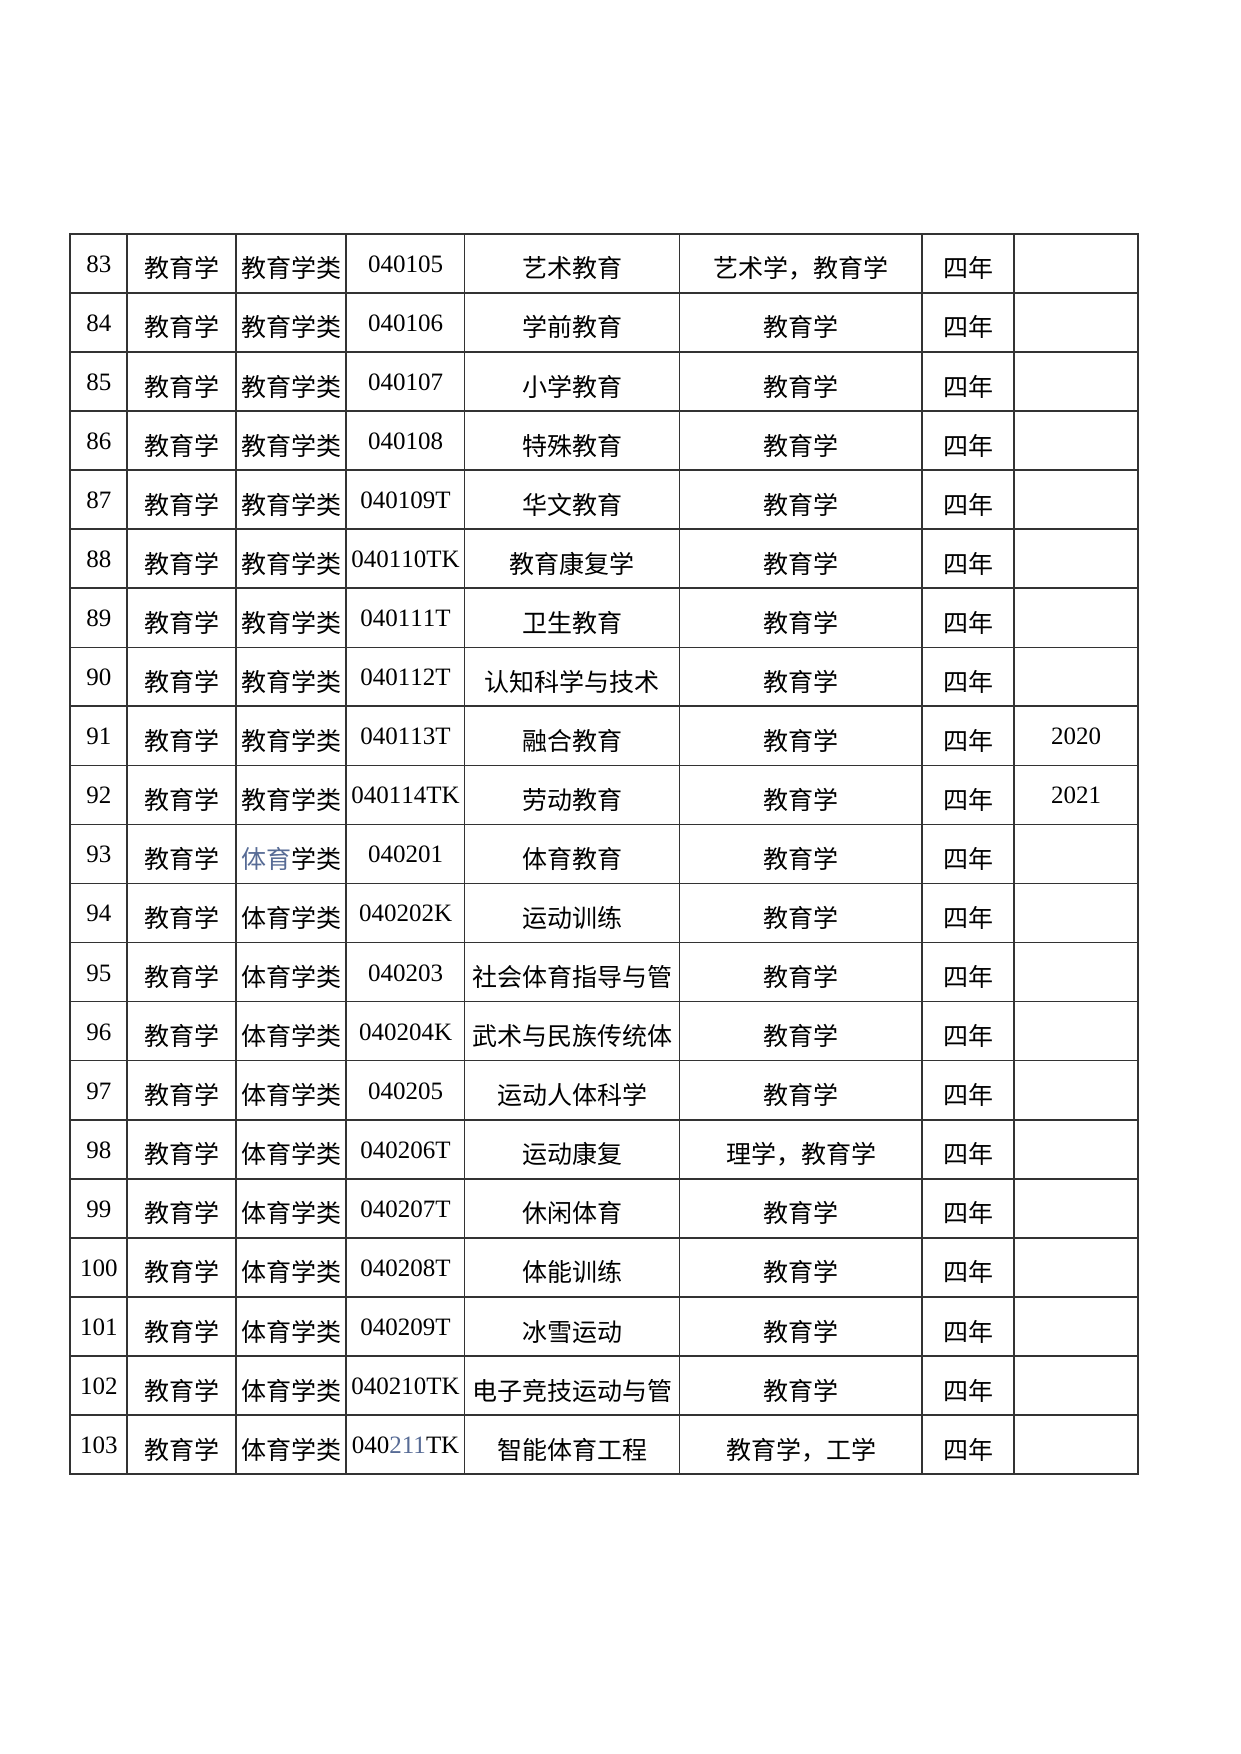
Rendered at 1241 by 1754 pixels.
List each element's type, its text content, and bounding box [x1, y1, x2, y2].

table_cell 四年 [923, 1061, 1013, 1119]
table_cell 四年 [923, 707, 1013, 764]
table_cell 95 [71, 943, 126, 1001]
table_cell 冰雪运动 [465, 1298, 679, 1355]
table_cell 运动训练 [465, 884, 679, 942]
table_cell 武术与民族传统体育 [465, 1002, 679, 1060]
table_cell 102 [71, 1357, 126, 1414]
table_cell 90 [71, 648, 126, 705]
table_cell 运动康复 [465, 1121, 679, 1178]
table_cell 86 [71, 412, 126, 469]
table_cell 体育学类 [237, 1416, 345, 1473]
table_cell 理学，教育学 [680, 1121, 921, 1178]
table_cell 040209T [347, 1298, 464, 1355]
table_cell 艺术学，教育学 [680, 235, 921, 292]
table_cell 教育学 [680, 353, 921, 410]
table_cell 体育学类 [237, 1239, 345, 1296]
table_cell 四年 [923, 1180, 1013, 1237]
table_cell 教育学 [680, 471, 921, 528]
table_cell 教育学 [680, 1357, 921, 1414]
table_cell 教育学 [128, 1357, 235, 1414]
table_cell 040210TK [347, 1357, 464, 1414]
table_cell 特殊教育 [465, 412, 679, 469]
table_cell 华文教育 [465, 471, 679, 528]
table_cell 教育学 [128, 589, 235, 646]
table_cell 教育学 [128, 1239, 235, 1296]
table_cell 99 [71, 1180, 126, 1237]
table_cell 教育学 [128, 412, 235, 469]
table_cell [1015, 884, 1137, 942]
table_cell [1015, 825, 1137, 883]
table_cell 四年 [923, 1002, 1013, 1060]
table_cell [1015, 1357, 1137, 1414]
table_cell 教育学 [128, 1061, 235, 1119]
table_cell [1015, 589, 1137, 646]
table_cell 教育学 [128, 471, 235, 528]
table_cell 87 [71, 471, 126, 528]
table_cell 040202K [347, 884, 464, 942]
table_cell [1015, 1061, 1137, 1119]
table_cell 教育学类 [237, 294, 345, 351]
table_cell 97 [71, 1061, 126, 1119]
table_cell 社会体育指导与管理 [465, 943, 679, 1001]
table_cell 教育学 [128, 1416, 235, 1473]
table_cell 教育学类 [237, 412, 345, 469]
table_cell [1015, 235, 1137, 292]
table_cell 教育学类 [237, 353, 345, 410]
table_cell 040110TK [347, 530, 464, 587]
table_cell 040114TK [347, 766, 464, 823]
table_cell 040203 [347, 943, 464, 1001]
table_cell [1015, 1121, 1137, 1178]
table_cell 四年 [923, 294, 1013, 351]
table_cell [1015, 1298, 1137, 1355]
table_cell 学前教育 [465, 294, 679, 351]
table_cell [1015, 530, 1137, 587]
table_cell 040105 [347, 235, 464, 292]
table_cell 92 [71, 766, 126, 823]
table_cell 教育学类 [237, 530, 345, 587]
table_cell 体育学类 [237, 825, 345, 883]
table_cell 教育学 [680, 1298, 921, 1355]
table_cell 教育学 [680, 1239, 921, 1296]
table_cell 85 [71, 353, 126, 410]
table_cell 040113T [347, 707, 464, 764]
table_cell 四年 [923, 648, 1013, 705]
table_cell 教育学 [128, 294, 235, 351]
table_cell 040106 [347, 294, 464, 351]
table_cell 教育学 [128, 648, 235, 705]
table_cell 教育学 [680, 825, 921, 883]
table_cell 89 [71, 589, 126, 646]
table_cell 2020 [1015, 707, 1137, 764]
table_cell 教育学 [128, 530, 235, 587]
table_cell 体育学类 [237, 1061, 345, 1119]
table_cell 四年 [923, 412, 1013, 469]
table_cell [1015, 1002, 1137, 1060]
table_cell 教育学 [128, 825, 235, 883]
table_cell 040208T [347, 1239, 464, 1296]
table_cell 体育学类 [237, 943, 345, 1001]
table_cell 体育教育 [465, 825, 679, 883]
table_cell 劳动教育 [465, 766, 679, 823]
table_cell [1015, 353, 1137, 410]
table_cell 教育康复学 [465, 530, 679, 587]
table_cell 96 [71, 1002, 126, 1060]
table_cell 教育学 [680, 943, 921, 1001]
table_cell 教育学 [128, 884, 235, 942]
table_cell 040211TK [347, 1416, 464, 1473]
table_cell 四年 [923, 235, 1013, 292]
table_cell 卫生教育 [465, 589, 679, 646]
table_cell 教育学 [680, 412, 921, 469]
table_cell 040112T [347, 648, 464, 705]
table_cell 体育学类 [237, 1180, 345, 1237]
table_cell 教育学 [128, 235, 235, 292]
table_cell 教育学 [680, 589, 921, 646]
table_cell 98 [71, 1121, 126, 1178]
table_cell [1015, 1239, 1137, 1296]
table_cell [1015, 1416, 1137, 1473]
table_cell 教育学，工学 [680, 1416, 921, 1473]
table_cell 四年 [923, 353, 1013, 410]
table_cell 教育学 [680, 1180, 921, 1237]
table_cell [1015, 1180, 1137, 1237]
table_cell [1015, 294, 1137, 351]
table_cell 艺术教育 [465, 235, 679, 292]
table_cell 101 [71, 1298, 126, 1355]
table_cell 040204K [347, 1002, 464, 1060]
table_cell 体育学类 [237, 1121, 345, 1178]
table_cell 040201 [347, 825, 464, 883]
table_cell 四年 [923, 471, 1013, 528]
table_cell 四年 [923, 825, 1013, 883]
table_cell 四年 [923, 1416, 1013, 1473]
table_cell 84 [71, 294, 126, 351]
table_cell 教育学 [680, 1061, 921, 1119]
table_cell 四年 [923, 530, 1013, 587]
table_cell 88 [71, 530, 126, 587]
table_cell 93 [71, 825, 126, 883]
table_cell 体能训练 [465, 1239, 679, 1296]
table_cell 教育学 [680, 530, 921, 587]
table_cell 四年 [923, 1357, 1013, 1414]
table_cell 教育学 [128, 943, 235, 1001]
table_cell 教育学类 [237, 766, 345, 823]
table_cell 教育学 [128, 1002, 235, 1060]
table_cell 94 [71, 884, 126, 942]
table_cell 教育学 [128, 1298, 235, 1355]
table_cell 运动人体科学 [465, 1061, 679, 1119]
table_cell 040207T [347, 1180, 464, 1237]
table_cell 教育学类 [237, 471, 345, 528]
table_cell 教育学 [128, 1121, 235, 1178]
table_cell 103 [71, 1416, 126, 1473]
table_cell [1015, 471, 1137, 528]
table_cell 教育学类 [237, 235, 345, 292]
table_cell 认知科学与技术 [465, 648, 679, 705]
table_cell [1015, 943, 1137, 1001]
table_cell 040205 [347, 1061, 464, 1119]
table_cell 教育学 [680, 648, 921, 705]
table_cell 智能体育工程 [465, 1416, 679, 1473]
table_cell 四年 [923, 1121, 1013, 1178]
table_cell 教育学 [128, 1180, 235, 1237]
table_cell 教育学类 [237, 648, 345, 705]
table_cell [1015, 412, 1137, 469]
table_cell 教育学 [680, 294, 921, 351]
table_cell 四年 [923, 766, 1013, 823]
table_cell 100 [71, 1239, 126, 1296]
table_cell 融合教育 [465, 707, 679, 764]
table_cell 040107 [347, 353, 464, 410]
table_cell 四年 [923, 1298, 1013, 1355]
table_cell 040111T [347, 589, 464, 646]
table_cell 教育学 [680, 766, 921, 823]
table_cell 教育学 [680, 1002, 921, 1060]
table_cell 体育学类 [237, 1002, 345, 1060]
table_cell 教育学类 [237, 707, 345, 764]
table_cell 教育学 [128, 707, 235, 764]
table_cell 2021 [1015, 766, 1137, 823]
table_cell 四年 [923, 884, 1013, 942]
table_cell 小学教育 [465, 353, 679, 410]
table_cell 电子竞技运动与管理 [465, 1357, 679, 1414]
table_cell 四年 [923, 943, 1013, 1001]
table_cell 83 [71, 235, 126, 292]
table_cell 教育学 [128, 353, 235, 410]
table_cell 040108 [347, 412, 464, 469]
table_cell 040109T [347, 471, 464, 528]
table_cell 教育学 [680, 884, 921, 942]
table_cell 教育学类 [237, 589, 345, 646]
table_cell 体育学类 [237, 1298, 345, 1355]
table_cell 教育学 [128, 766, 235, 823]
table_cell 四年 [923, 589, 1013, 646]
table_cell 91 [71, 707, 126, 764]
table_cell 体育学类 [237, 884, 345, 942]
table_cell 040206T [347, 1121, 464, 1178]
table_cell 休闲体育 [465, 1180, 679, 1237]
table_cell 体育学类 [237, 1357, 345, 1414]
table_cell 教育学 [680, 707, 921, 764]
table_cell [1015, 648, 1137, 705]
table_cell 四年 [923, 1239, 1013, 1296]
